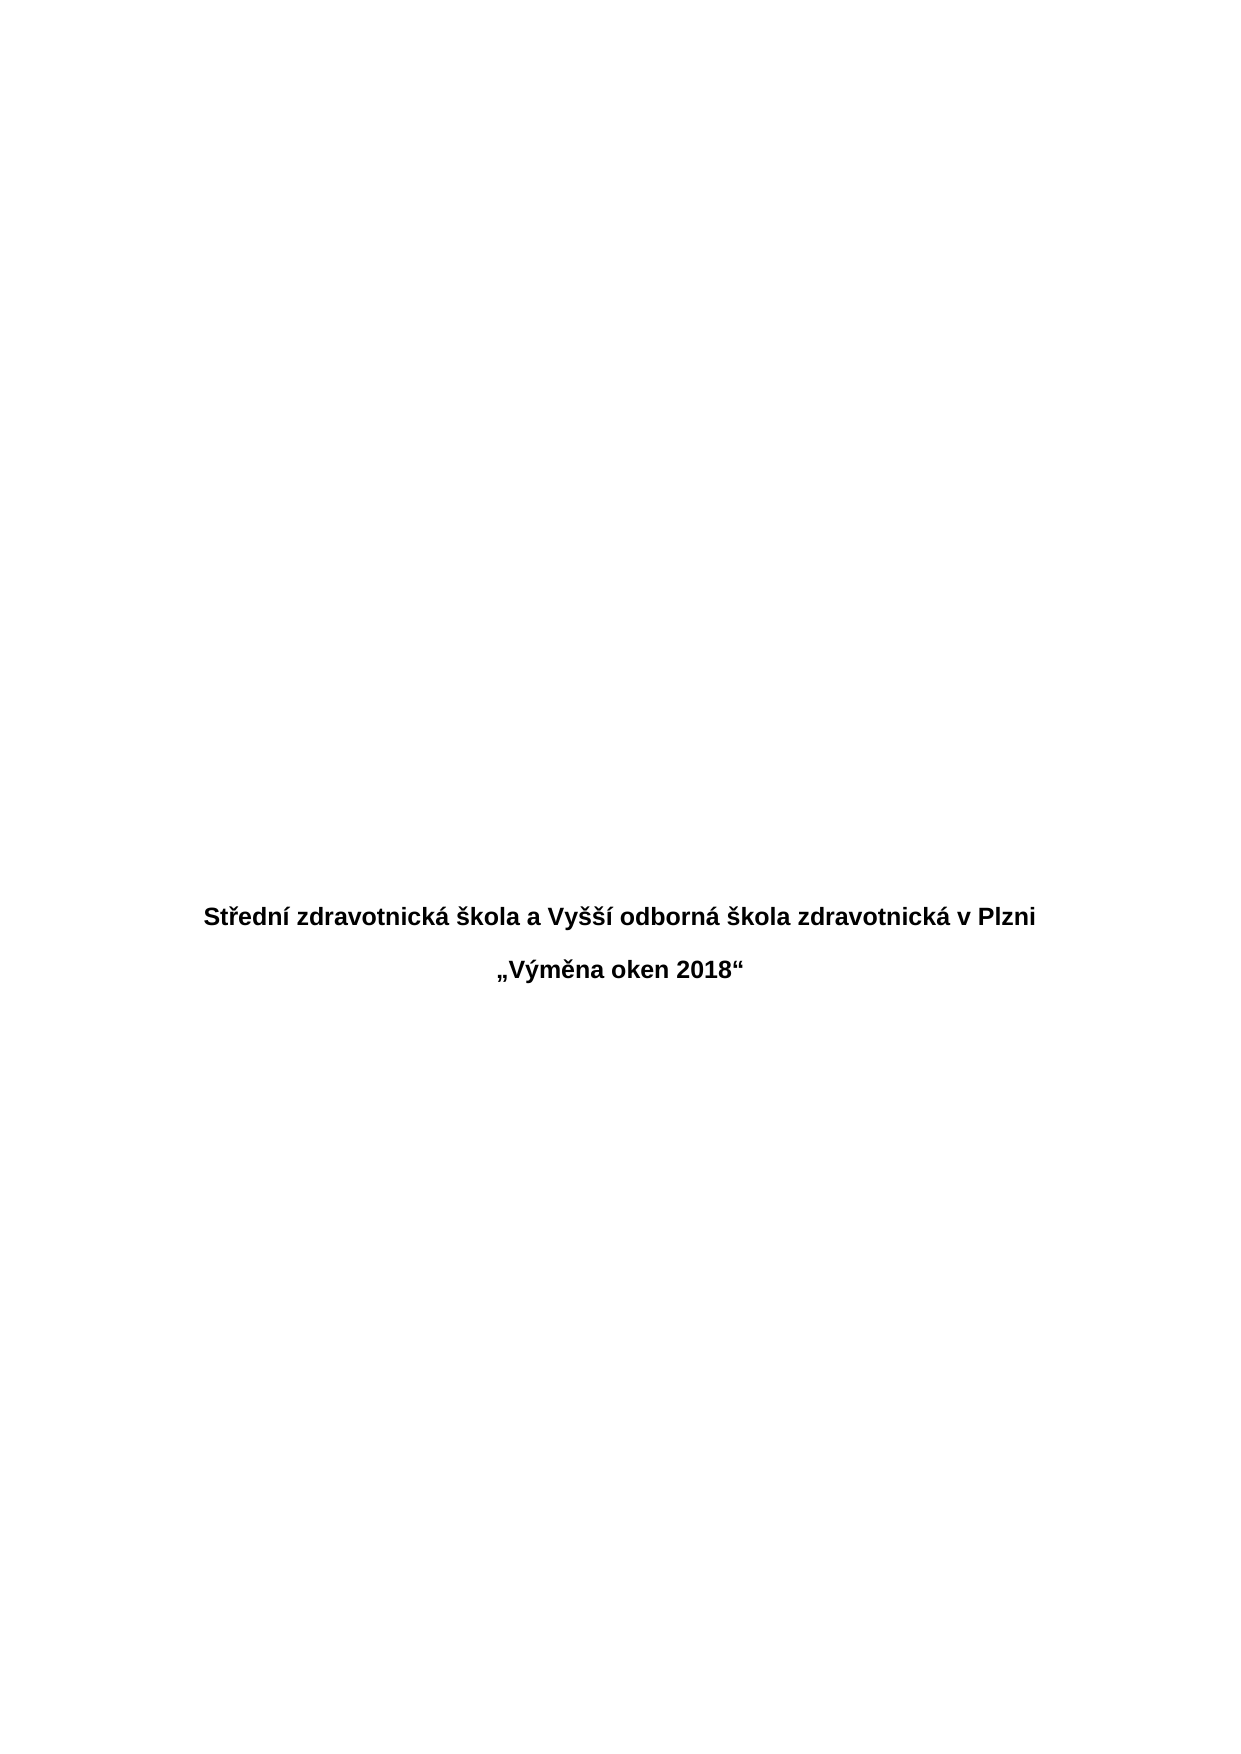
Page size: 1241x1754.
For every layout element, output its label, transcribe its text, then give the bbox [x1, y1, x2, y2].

text „Výměna oken 2018“ [148, 955, 1093, 984]
text Střední zdravotnická škola a Vyšší odborná škola zdravotnická v Plzni [148, 902, 1093, 930]
